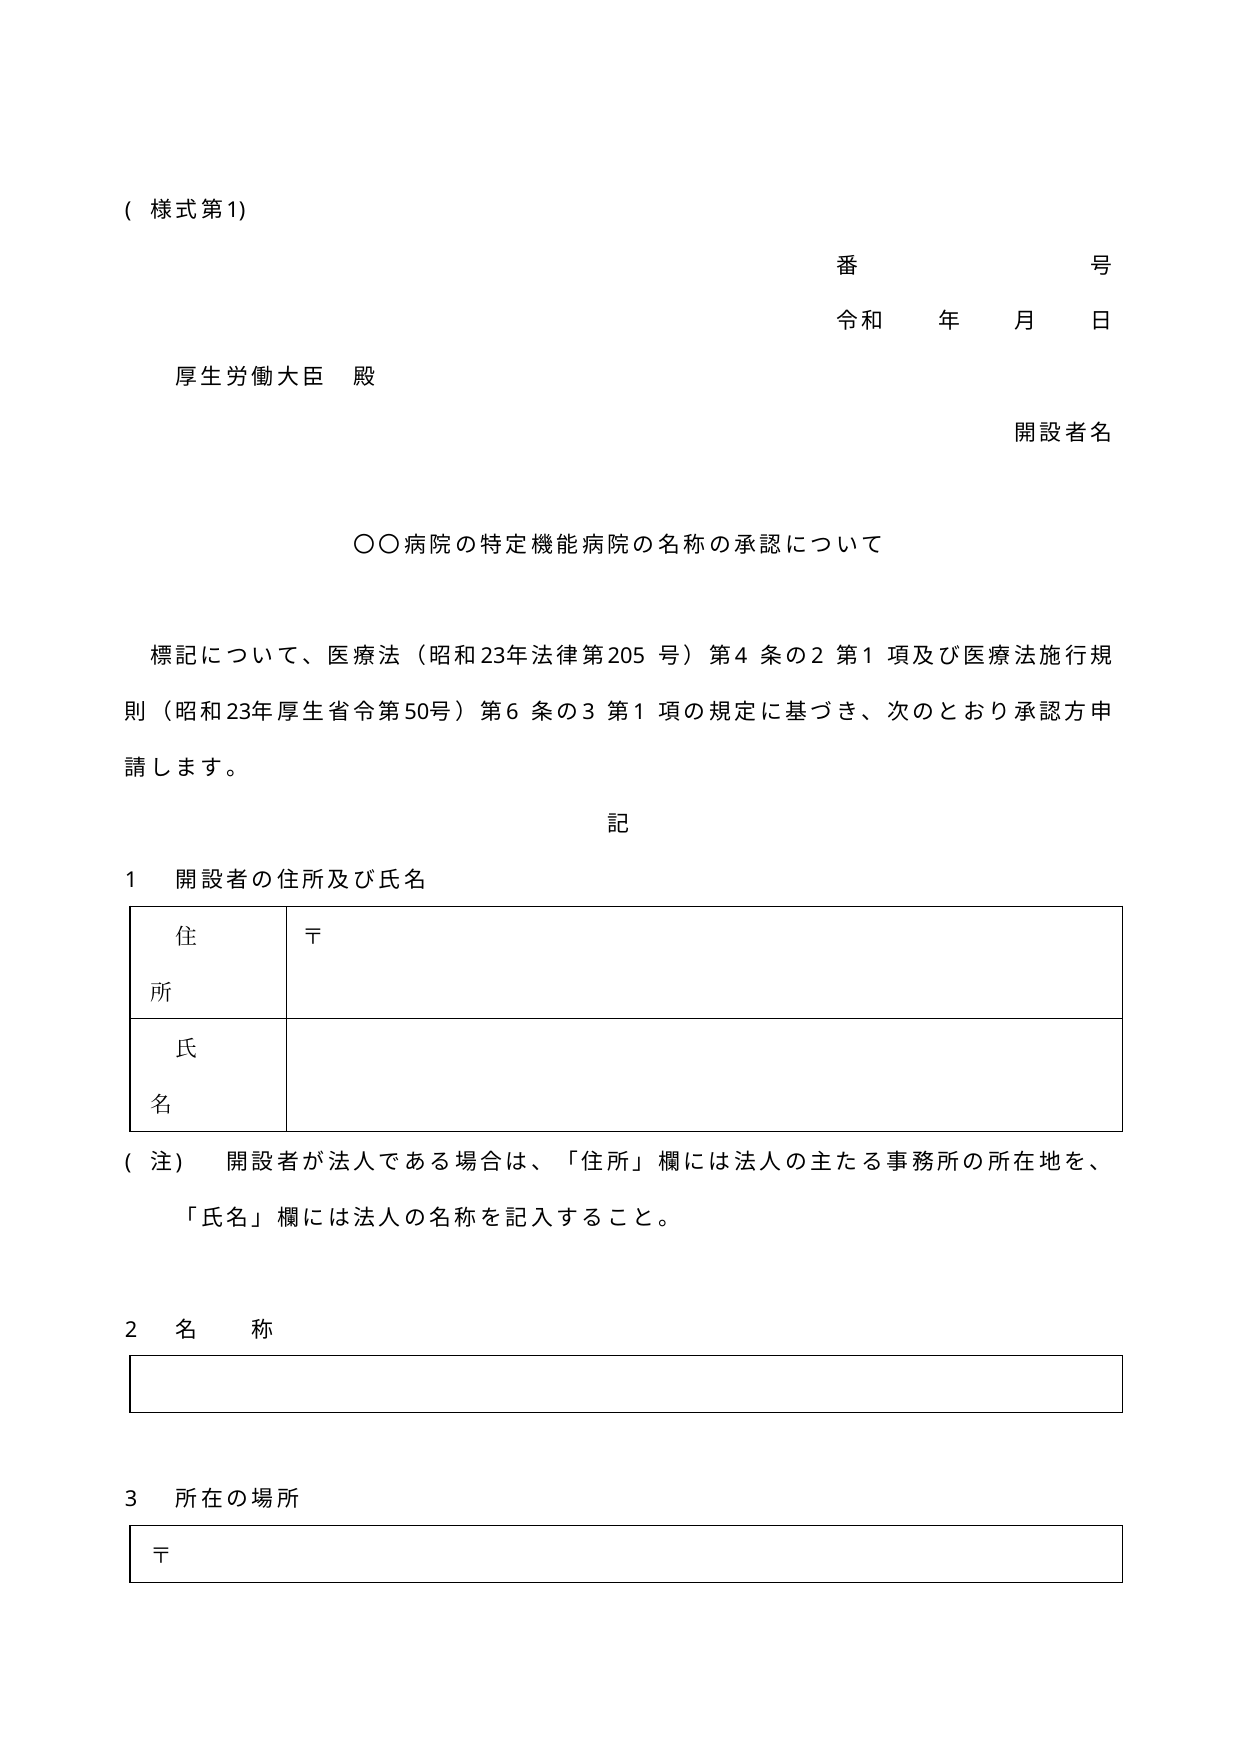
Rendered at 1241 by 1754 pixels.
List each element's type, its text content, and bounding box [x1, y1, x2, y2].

table_header 〒 電話( ) － [131, 1526, 1122, 1582]
text 令和 年 月 日 [124, 291, 1116, 347]
text 厚生労働大臣 殿 [124, 347, 1116, 403]
text (様式第1) [124, 180, 1116, 236]
text 記 [124, 794, 1116, 850]
table_header [131, 1356, 1122, 1412]
text 開設者名 [124, 403, 1116, 459]
text 標記について、医療法（昭和23年法律第205号）第4条の2第1項及び医療法施行規則（昭和23年厚生省令第50号）第6条の3第1項の規定に基づき、次のとおり承認方申請します。 [124, 626, 1116, 794]
text 番 号 [124, 236, 1116, 291]
table_header 住 所 [131, 907, 286, 1018]
text 2 名 称 [124, 1299, 1116, 1355]
text 〇〇病院の特定機能病院の名称の承認について [124, 515, 1116, 571]
text 3 所在の場所 [124, 1469, 1116, 1525]
text (注) 開設者が法人である場合は、「住所」欄には法人の主たる事務所の所在地を、「氏名」欄には法人の名称を記入すること。 [124, 1132, 1116, 1244]
table_header 〒 [287, 907, 1122, 1018]
table_cell 氏 名 [131, 1019, 286, 1131]
text 1 開設者の住所及び氏名 [124, 850, 1116, 906]
table_cell [287, 1019, 1122, 1131]
